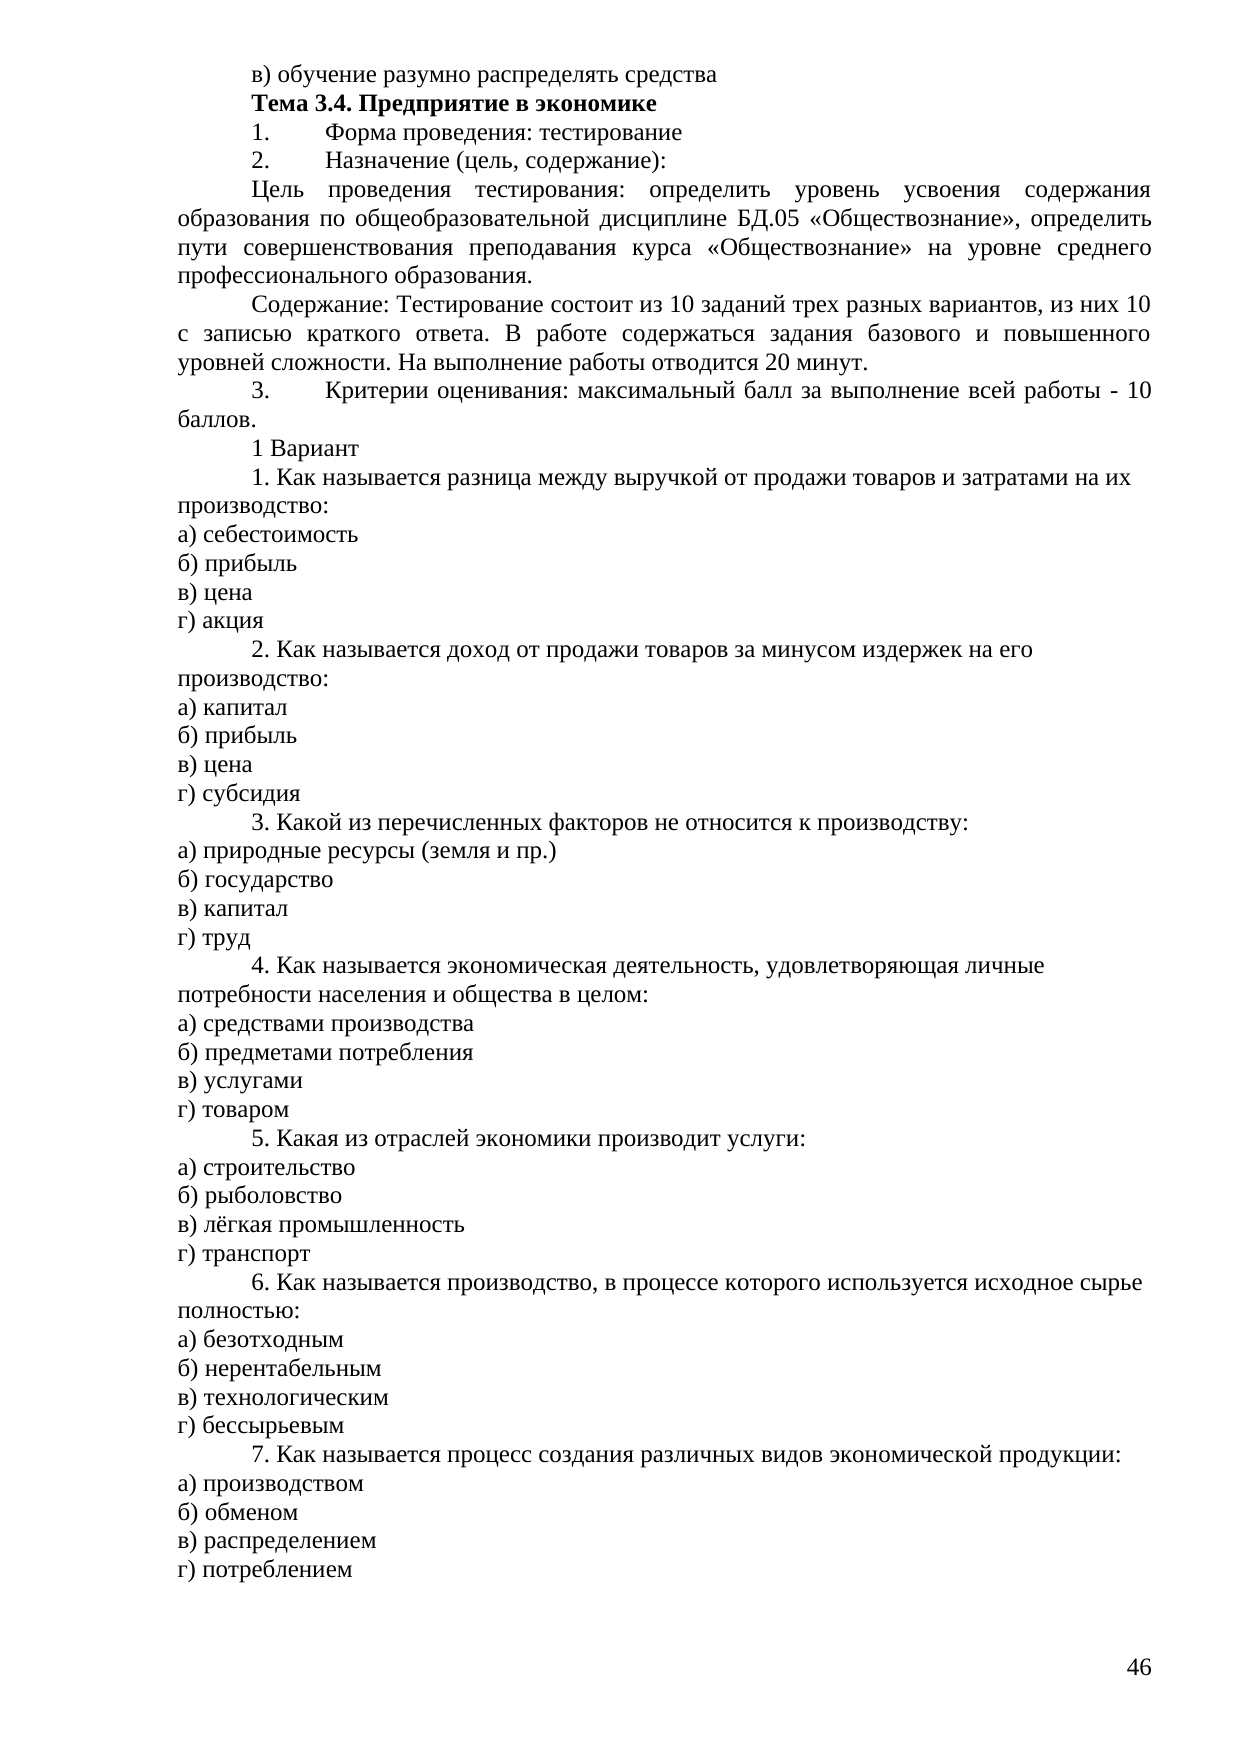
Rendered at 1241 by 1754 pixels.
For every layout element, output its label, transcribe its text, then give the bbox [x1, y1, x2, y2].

list Критерии оценивания: максимальный балл за выполнение всей работы - 10 баллов. [177, 375, 1152, 433]
text Цель проведения тестирования: определить уровень усвоения содержания образования по общеобразовательной дисциплине БД.05 «Обществознание», определить пути совершенствования преподавания курса «Обществознание» на уровне среднего профессионального образования. [177, 174, 1152, 289]
text Тема 3.4. Предприятие в экономике [177, 88, 1152, 117]
text 5. Какая из отраслей экономики производит услуги: а) строительство б) рыболовство в) лёгкая промышленность г) транспорт [177, 1123, 1152, 1267]
text 6. Как называется производство, в процессе которого используется исходное сырье полностью: а) безотходным б) нерентабельным в) технологическим г) бессырьевым [177, 1267, 1152, 1439]
text 4. Как называется экономическая деятельность, удовлетворяющая личные потребности населения и общества в целом: а) средствами производства б) предметами потребления в) услугами г) товаром [177, 950, 1152, 1123]
text 3. Какой из перечисленных факторов не относится к производству: а) природные ресурсы (земля и пр.) б) государство в) капитал г) труд [177, 807, 1152, 950]
list Назначение (цель, содержание): [177, 145, 1152, 174]
text 7. Как называется процесс создания различных видов экономической продукции: а) производством б) обменом в) распределением г) потреблением [177, 1439, 1152, 1583]
list Форма проведения: тестирование [177, 117, 1152, 145]
text Содержание: Тестирование состоит из 10 заданий трех разных вариантов, из них 10 с записью краткого ответа. В работе содержаться задания базового и повышенного уровней сложности. На выполнение работы отводится 20 минут. [177, 289, 1152, 375]
text 1 Вариант [177, 433, 1152, 462]
text в) обучение разумно распределять средства [177, 59, 1152, 88]
text 2. Как называется доход от продажи товаров за минусом издержек на его производство: а) капитал б) прибыль в) цена г) субсидия [177, 634, 1152, 807]
text 1. Как называется разница между выручкой от продажи товаров и затратами на их производство: а) себестоимость б) прибыль в) цена г) акция [177, 462, 1152, 634]
